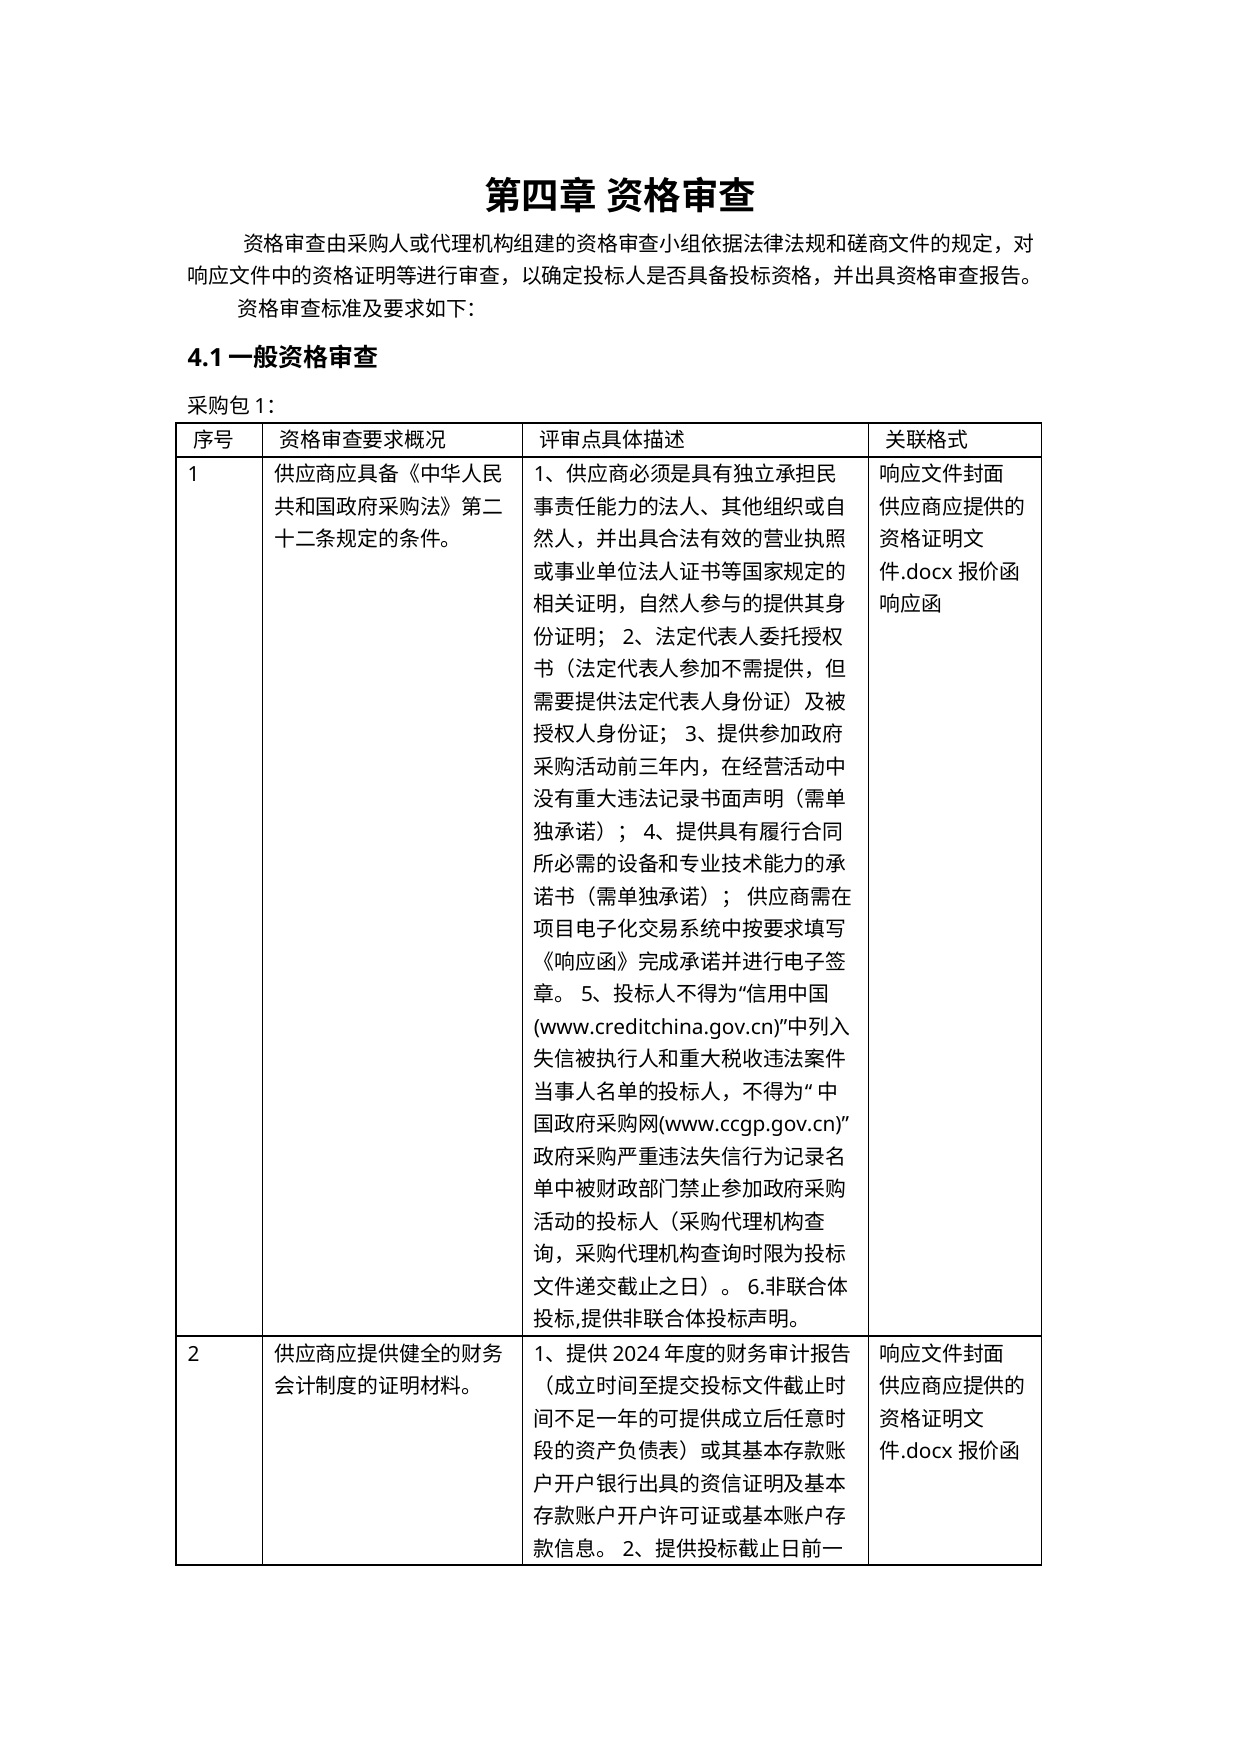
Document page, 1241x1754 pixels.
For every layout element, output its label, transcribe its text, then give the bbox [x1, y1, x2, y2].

table_cell 供应商应具备《中华人民共和国政府采购法》第二十二条规定的条件。 [263, 458, 522, 1335]
table_cell 响应文件封面 供应商应提供的资格证明文件.docx 报价函 响应函 [869, 458, 1041, 1335]
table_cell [869, 1337, 1041, 1564]
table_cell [523, 1337, 868, 1564]
table_header 资格审查要求概况 [263, 424, 522, 456]
table_header 关联格式 [869, 424, 1041, 456]
text 采购包1： [187, 389, 1053, 422]
text 第四章 资格审查 [187, 162, 1053, 227]
table_cell 1 [177, 458, 262, 1335]
text 资格审查标准及要求如下： [187, 292, 1053, 324]
table_header 序号 [177, 424, 262, 456]
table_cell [263, 1337, 522, 1564]
text 4.1一般资格审查 [187, 324, 1053, 389]
text 资格审查由采购人或代理机构组建的资格审查小组依据法律法规和磋商文件的规定，对响应文件中的资格证明等进行审查，以确定投标人是否具备投标资格，并出具资格审查报告。 [187, 227, 1053, 292]
table_cell 2 [177, 1337, 262, 1564]
table_cell 1、供应商必须是具有独立承担民事责任能力的法人、其他组织或自然人，并出具合法有效的营业执照或事业单位法人证书等国家规定的相关证明，自然人参与的提供其身份证明； 2、法定代表人委托授权书（法定代表人参加不需提供，但需要提供法定代表人身份证）及被授权人身份证； 3、提供参加政府采购活动前三年内，在经营活动中没有重大违法记录书面声明（需单独承诺）； 4、提供具有履行合同所必需的设备和专业技术能力的承诺书（需单独承诺）； 供应商需在项目电子化交易系统中按要求填写《响应函》完成承诺并进行电子签章。 5、投标人不得为“信用中国(www.creditchina.gov.cn)”中列入失信被执行人和重大税收违法案件当事人名单的投标人，不得为“ 中国政府采购网(www.ccgp.gov.cn)” 政府采购严重违法失信行为记录名单中被财政部门禁止参加政府采购活动的投标人（采购代理机构查询，采购代理机构查询时限为投标文件递交截止之日）。 6.非联合体投标,提供非联合体投标声明。 [523, 458, 868, 1335]
table_header 评审点具体描述 [523, 424, 868, 456]
